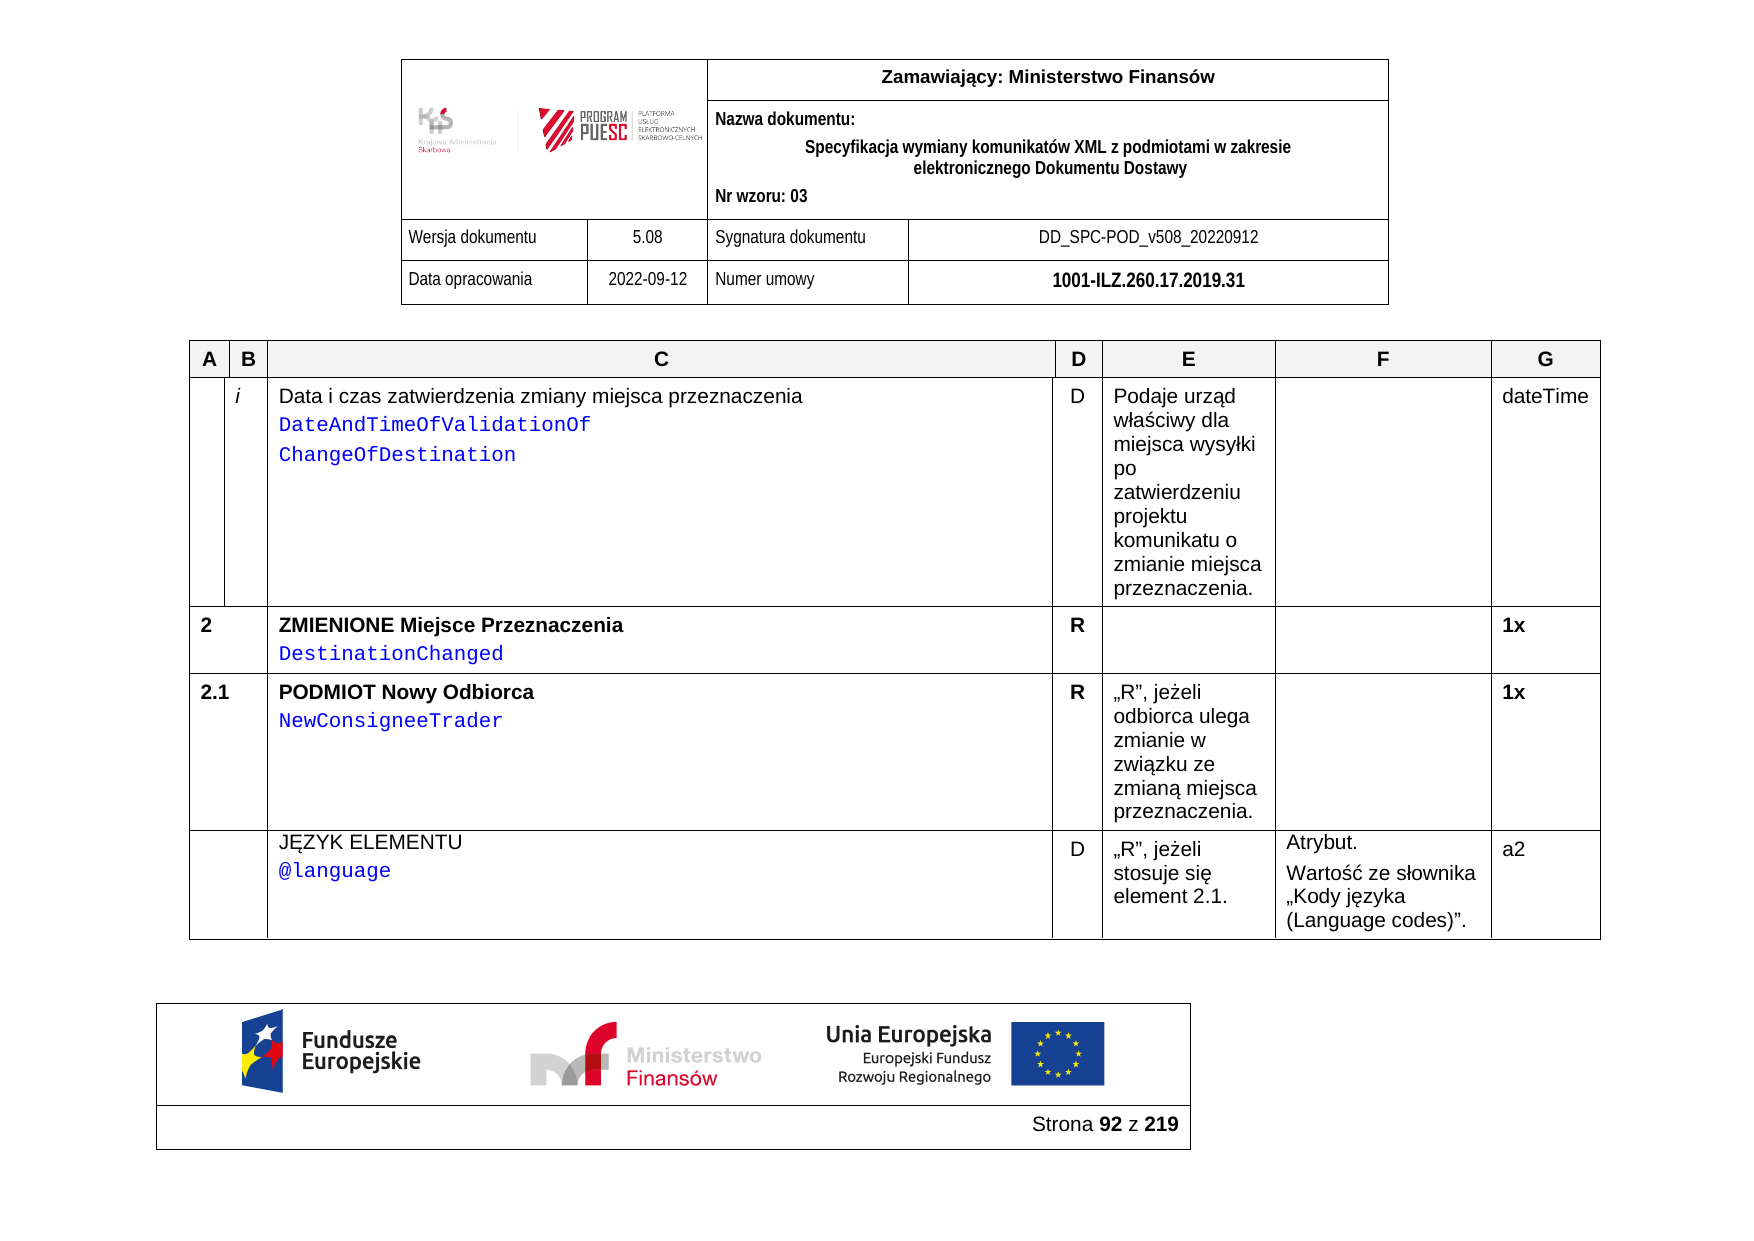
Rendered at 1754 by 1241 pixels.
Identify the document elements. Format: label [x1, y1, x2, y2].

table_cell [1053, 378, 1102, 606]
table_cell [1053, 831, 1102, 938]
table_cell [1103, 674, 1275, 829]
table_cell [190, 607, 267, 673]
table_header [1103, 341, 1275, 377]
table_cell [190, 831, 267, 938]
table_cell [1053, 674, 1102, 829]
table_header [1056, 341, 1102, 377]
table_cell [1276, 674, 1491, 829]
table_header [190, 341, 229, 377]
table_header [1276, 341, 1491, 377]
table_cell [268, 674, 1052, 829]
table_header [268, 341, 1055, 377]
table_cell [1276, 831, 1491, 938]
picture [242, 1009, 1105, 1093]
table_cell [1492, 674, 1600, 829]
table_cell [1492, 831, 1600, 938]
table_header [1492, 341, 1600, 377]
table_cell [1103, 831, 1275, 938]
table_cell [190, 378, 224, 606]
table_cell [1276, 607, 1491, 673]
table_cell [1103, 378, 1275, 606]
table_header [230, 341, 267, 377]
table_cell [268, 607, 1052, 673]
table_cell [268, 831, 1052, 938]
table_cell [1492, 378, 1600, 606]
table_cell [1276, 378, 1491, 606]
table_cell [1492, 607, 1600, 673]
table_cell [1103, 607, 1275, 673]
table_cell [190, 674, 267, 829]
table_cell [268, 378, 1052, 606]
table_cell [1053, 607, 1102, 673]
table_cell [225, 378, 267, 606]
picture [408, 97, 702, 163]
